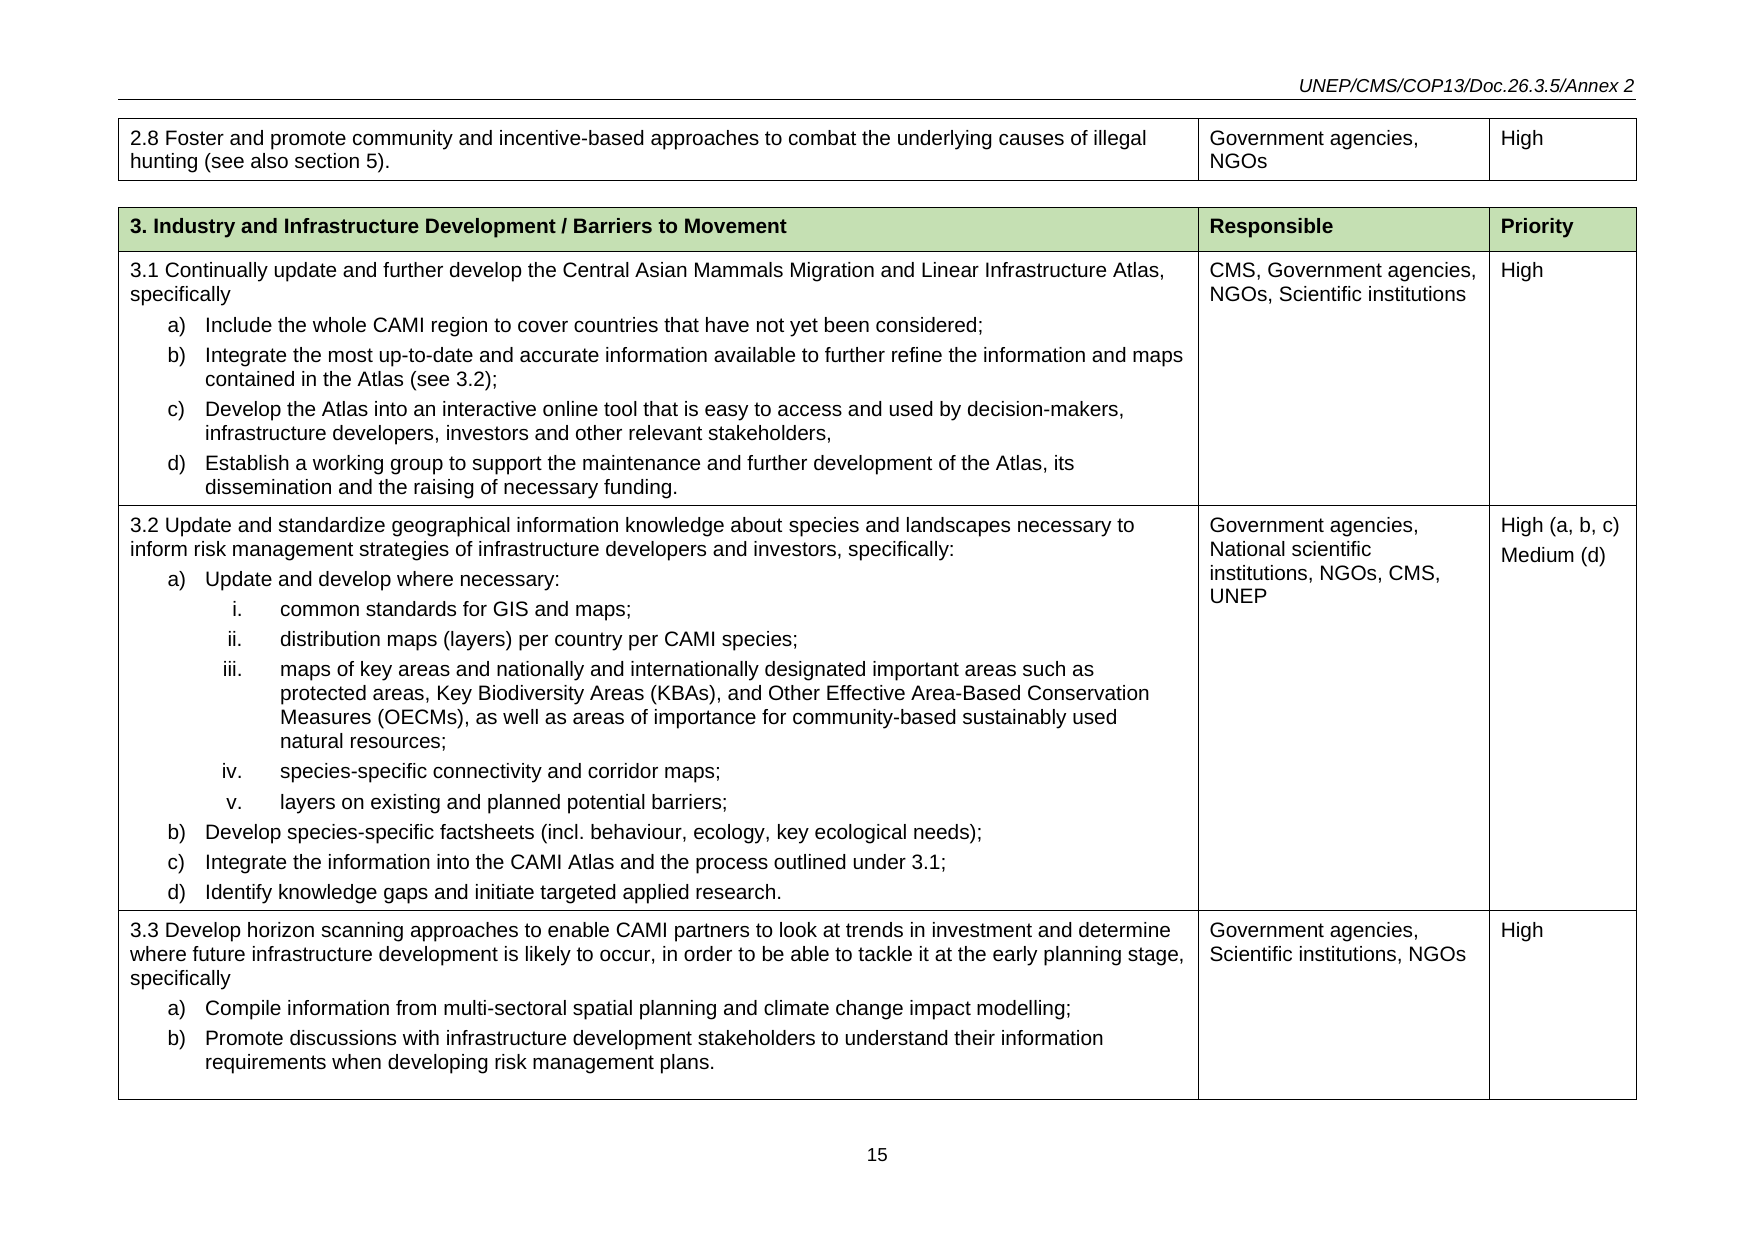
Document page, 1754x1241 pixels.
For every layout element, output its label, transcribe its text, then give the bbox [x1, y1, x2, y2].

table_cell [1199, 119, 1489, 179]
table_cell High (a, b, c) Medium (d) [1490, 506, 1636, 910]
table_cell High [1490, 252, 1636, 505]
table_cell 3.1 Continually update and further develop the Central Asian Mammals Migration and Linear Infrastructure Atlas, specifically Include the whole CAMI region to cover countries that have not yet been considered; Integrate the most up-to-date and accurate information available to further refine the information and maps contained in the Atlas (see 3.2); Develop the Atlas into an interactive online tool that is easy to access and used by decision-makers, infrastructure developers, investors and other relevant stakeholders, Establish a working group to support the maintenance and further development of the Atlas, its dissemination and the raising of necessary funding. [119, 252, 1198, 505]
table_cell 3.3 Develop horizon scanning approaches to enable CAMI partners to look at trends in investment and determine where future infrastructure development is likely to occur, in order to be able to tackle it at the early planning stage, specifically Compile information from multi-sectoral spatial planning and climate change impact modelling; Promote discussions with infrastructure development stakeholders to understand their information requirements when developing risk management plans. [119, 911, 1198, 1099]
table_cell High [1490, 119, 1636, 179]
table_header Priority [1490, 208, 1636, 251]
table_header Responsible [1199, 208, 1489, 251]
table_cell Government agencies, National scientific institutions, NGOs, CMS, UNEP [1199, 506, 1489, 910]
table_cell CMS, Government agencies, NGOs, Scientific institutions [1199, 252, 1489, 505]
table_cell Government agencies, Scientific institutions, NGOs [1199, 911, 1489, 1099]
table_cell High [1490, 911, 1636, 1099]
table_cell 3.2 Update and standardize geographical information knowledge about species and landscapes necessary to inform risk management strategies of infrastructure developers and investors, specifically: Update and develop where necessary: common standards for GIS and maps; distribution maps (layers) per country per CAMI species; maps of key areas and nationally and internationally designated important areas such as protected areas, Key Biodiversity Areas (KBAs), and Other Effective Area-Based Conservation Measures (OECMs), as well as areas of importance for community-based sustainably used natural resources; species-specific connectivity and corridor maps; layers on existing and planned potential barriers; Develop species-specific factsheets (incl. behaviour, ecology, key ecological needs); Integrate the information into the CAMI Atlas and the process outlined under 3.1; Identify knowledge gaps and initiate targeted applied research. [119, 506, 1198, 910]
table_cell 2.8 Foster and promote community and incentive-based approaches to combat the underlying causes of illegal hunting (see also section 5). [119, 119, 1198, 179]
table_header 3. Industry and Infrastructure Development / Barriers to Movement [119, 208, 1198, 251]
